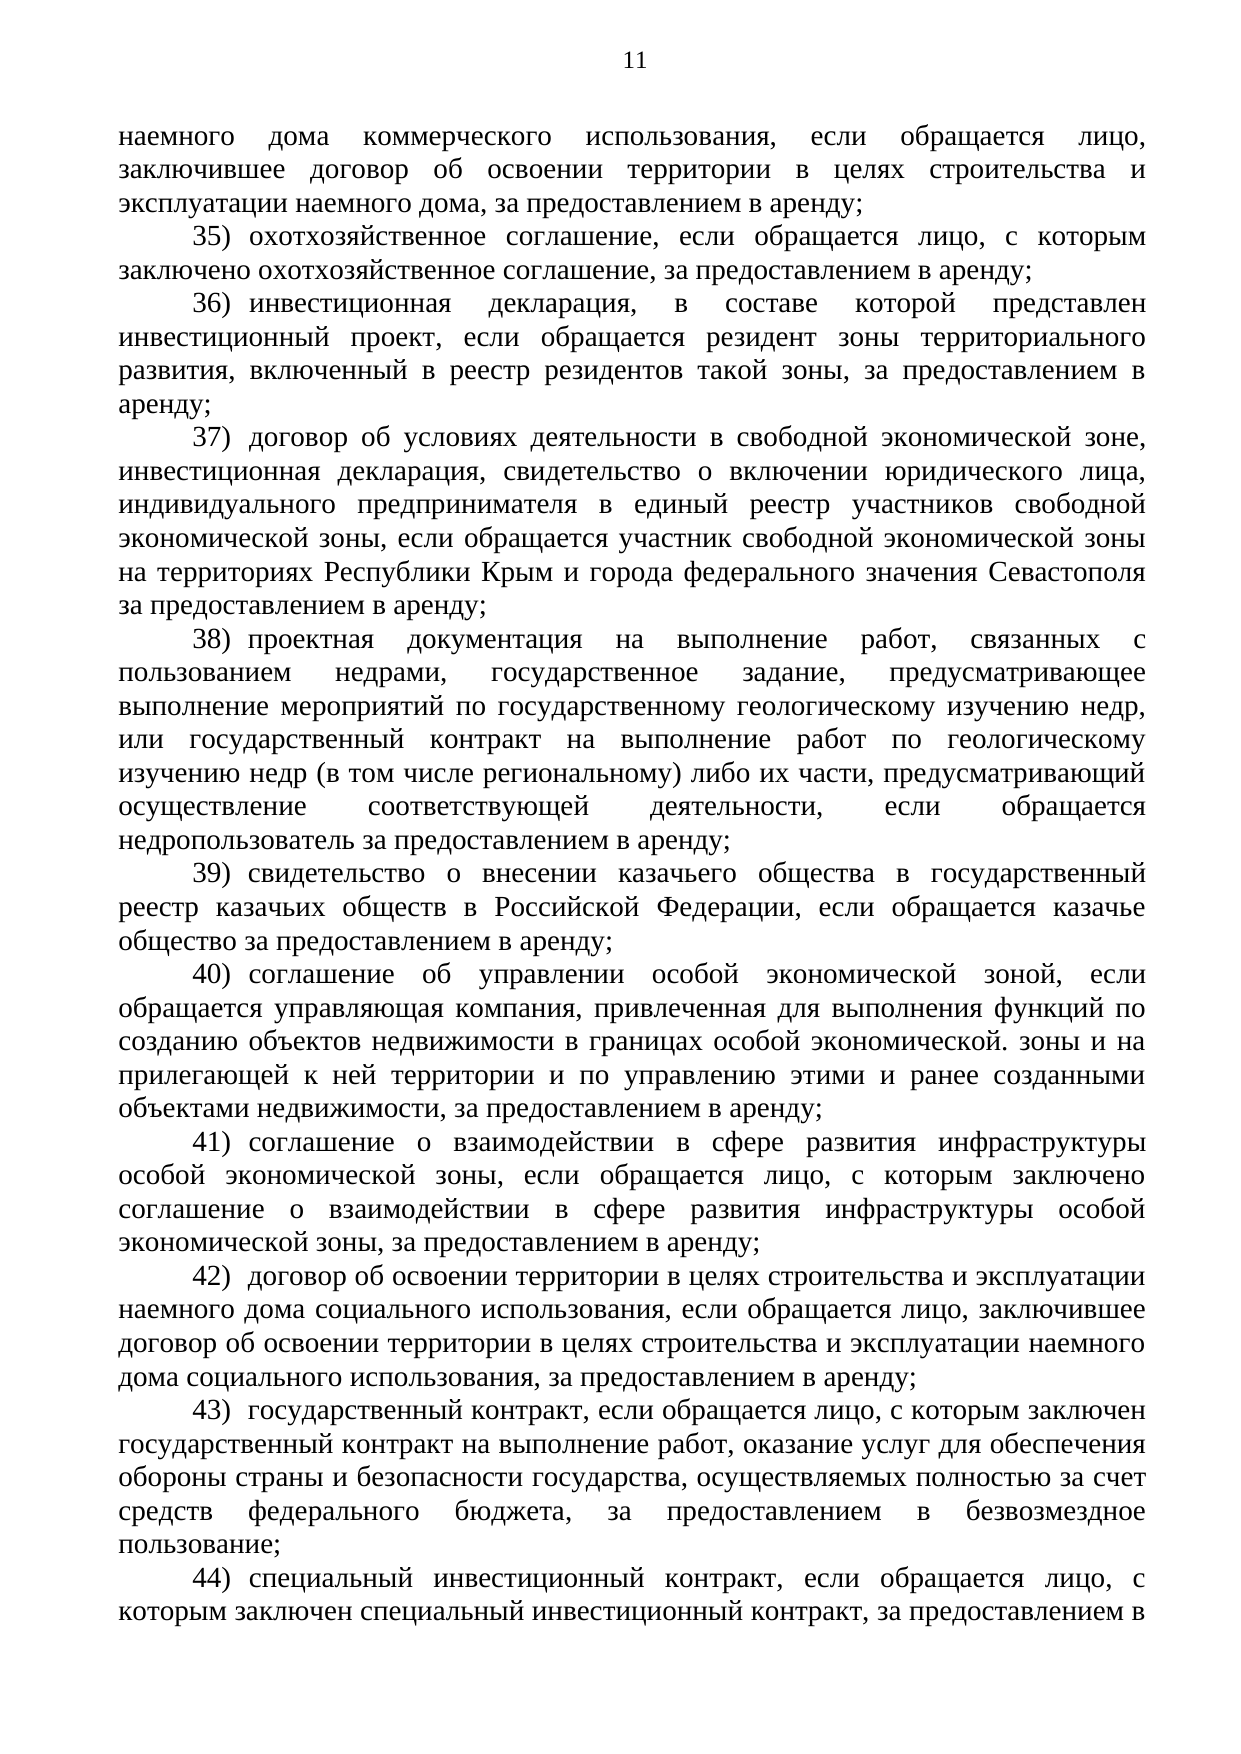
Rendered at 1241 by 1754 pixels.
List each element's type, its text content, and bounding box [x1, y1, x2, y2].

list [118, 1560, 1147, 1627]
list государственный контракт, если обращается лицо, с которым заключен государственный контракт на выполнение работ, оказание услуг для обеспечения обороны страны и безопасности государства, осуществляемых полностью за счет средств федерального бюджета, за предоставлением в безвозмездное пользование; [118, 1393, 1147, 1560]
list соглашение о взаимодействии в сфере развития инфраструктуры особой экономической зоны, если обращается лицо, с которым заключено соглашение о взаимодействии в сфере развития инфраструктуры особой экономической зоны, за предоставлением в аренду; [118, 1124, 1147, 1258]
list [118, 118, 1147, 219]
list договор об освоении территории в целях строительства и эксплуатации наемного дома социального использования, если обращается лицо, заключившее договор об освоении территории в целях строительства и эксплуатации наемного дома социального использования, за предоставлением в аренду; [118, 1258, 1147, 1393]
list договор об условиях деятельности в свободной экономической зоне, инвестиционная декларация, свидетельство о включении юридического лица, индивидуального предпринимателя в единый реестр участников свободной экономической зоны, если обращается участник свободной экономической зоны на территориях Республики Крым и города федерального значения Севастополя за предоставлением в аренду; [118, 420, 1147, 621]
list соглашение об управлении особой экономической зоной, если обращается управляющая компания, привлеченная для выполнения функций по созданию объектов недвижимости в границах особой экономической. зоны и на прилегающей к ней территории и по управлению этими и ранее созданными объектами недвижимости, за предоставлением в аренду; [118, 957, 1147, 1124]
list охотхозяйственное соглашение, если обращается лицо, с которым заключено охотхозяйственное соглашение, за предоставлением в аренду; [118, 219, 1147, 286]
list свидетельство о внесении казачьего общества в государственный реестр казачьих обществ в Российской Федерации, если обращается казачье общество за предоставлением в аренду; [118, 856, 1147, 957]
list инвестиционная декларация, в составе которой представлен инвестиционный проект, если обращается резидент зоны территориального развития, включенный в реестр резидентов такой зоны, за предоставлением в аренду; [118, 286, 1147, 420]
list проектная документация на выполнение работ, связанных с пользованием недрами, государственное задание, предусматривающее выполнение мероприятий по государственному геологическому изучению недр, или государственный контракт на выполнение работ по геологическому изучению недр (в том числе региональному) либо их части, предусматривающий осуществление соответствующей деятельности, если обращается недропользователь за предоставлением в аренду; [118, 621, 1147, 856]
